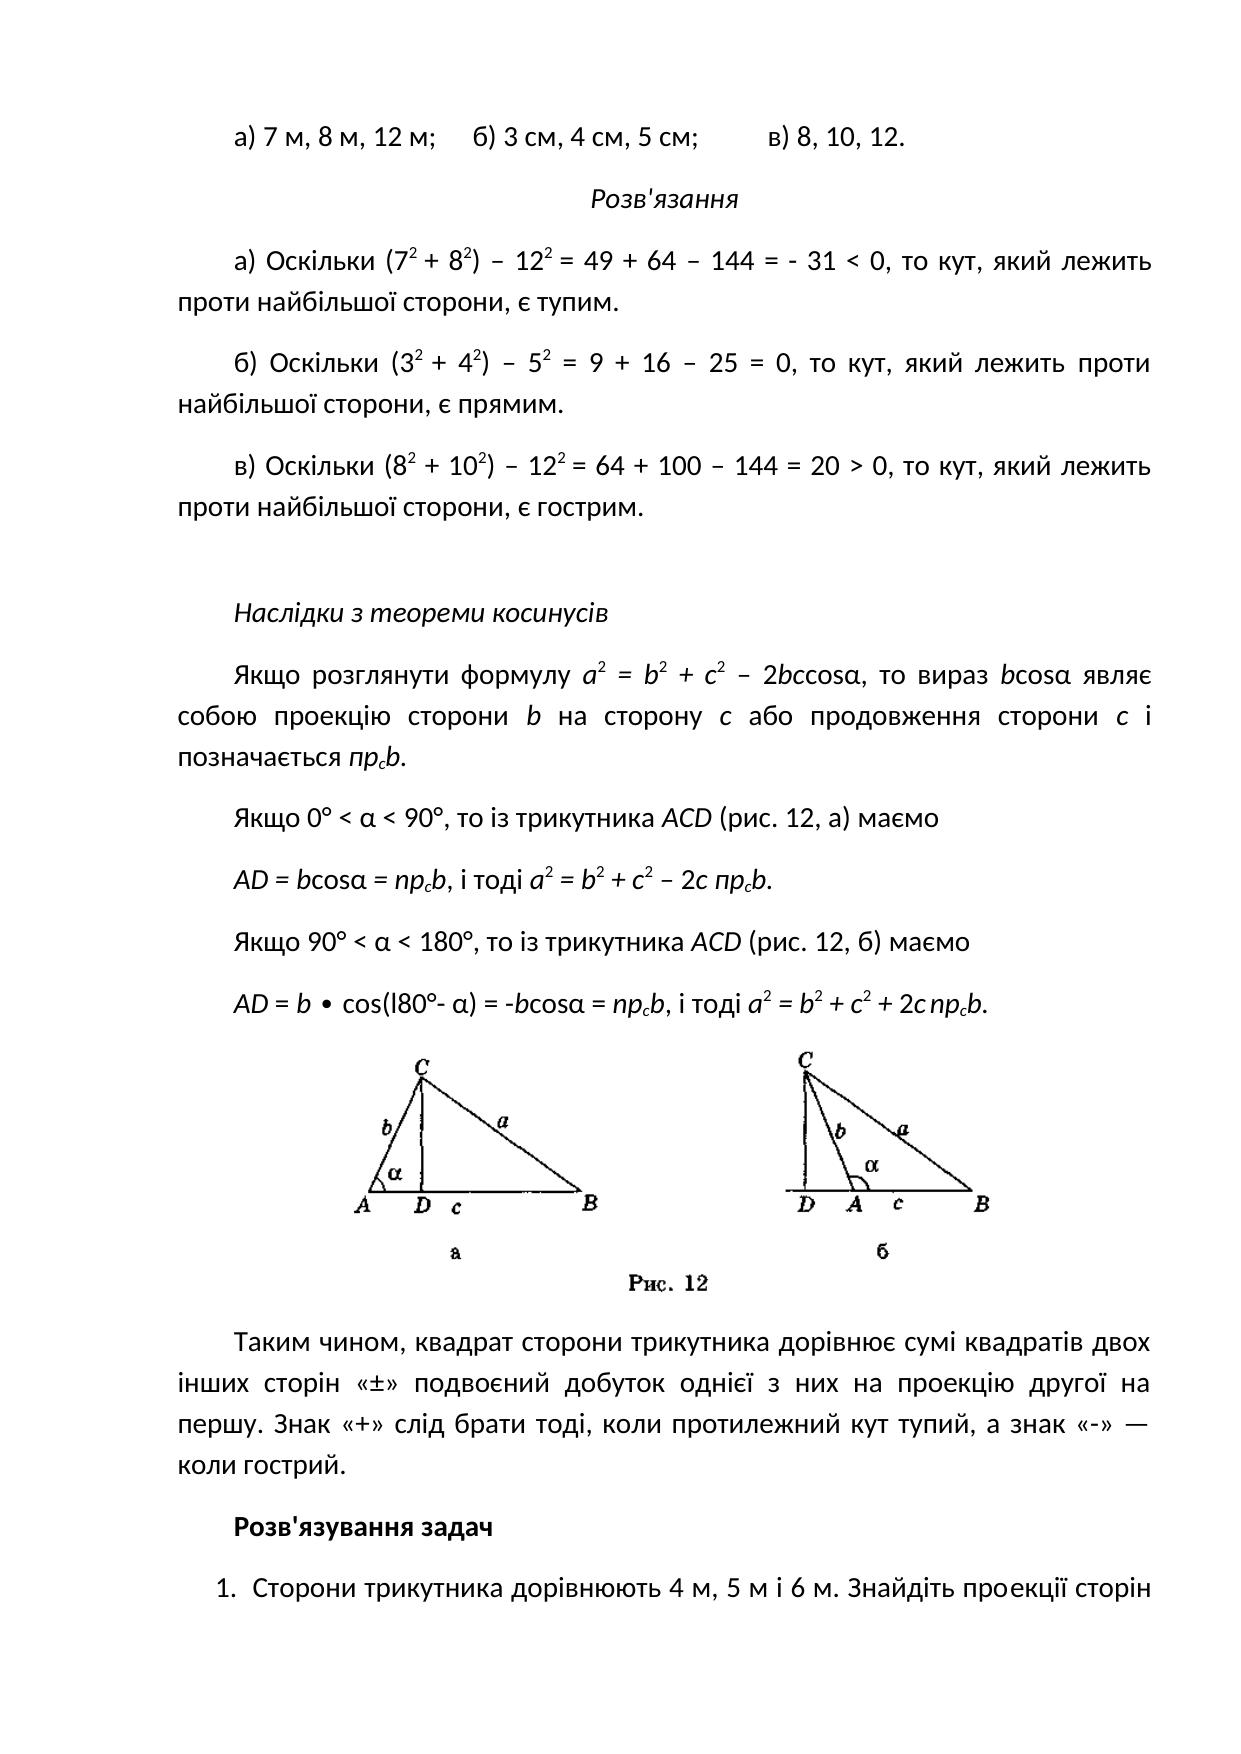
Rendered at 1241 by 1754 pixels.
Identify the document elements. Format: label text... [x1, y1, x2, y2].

text Розв'язування задач [177, 1508, 1152, 1543]
text Якщо 90° < α < 180°, то із трикутника ACD (рис. 12, б) маємо [177, 923, 1152, 958]
text Наслідки з теореми косинусів [177, 594, 1152, 629]
text AD = b ∙ cos(l80°- α) = -bcosα = npcb, і тоді а2 = b2 + c2 + 2c npcb. [177, 985, 1152, 1020]
text AD = bcosα = npcb, і тоді а2 = b2 + с2 – 2с прсb. [177, 861, 1152, 897]
text в) Оскільки (82 + 102) – 122 = 64 + 100 – 144 = 20 > 0, то кут, який лежить проти найбільшої сторони, є гострим. [177, 447, 1152, 524]
picture [333, 1046, 995, 1298]
text Таким чином, квадрат сторони трикутника дорівнює сумі квадратів двох інших сторін «±» подвоєний добуток однієї з них на проекцію другої на першу. Знак «+» слід брати тоді, коли протилежний кут тупий, а знак «-» — коли гострий. [177, 1323, 1152, 1481]
text б) Оскільки (32 + 42) – 52 = 9 + 16 – 25 = 0, то кут, який лежить проти найбільшої сторони, є прямим. [177, 344, 1152, 421]
text а) , , ; б) , , ; в) 8, 10, 12. [177, 118, 1152, 154]
text Якщо розглянути формулу a2 = b2 + с2 – 2bccosα, то вираз bcosα являє собою проекцію сторони b на сторону с або продовження сторони с і позначається прсb. [177, 656, 1152, 773]
text а) Оскільки (72 + 82) – 122 = 49 + 64 – 144 = - 31 < 0, то кут, який лежить проти найбільшої сторони, є тупим. [177, 242, 1152, 318]
text Розв'язання [177, 180, 1152, 216]
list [215, 1569, 1152, 1605]
text Якщо 0° < α < 90°, то із трикутника ACD (рис. 12, а) маємо [177, 799, 1152, 835]
